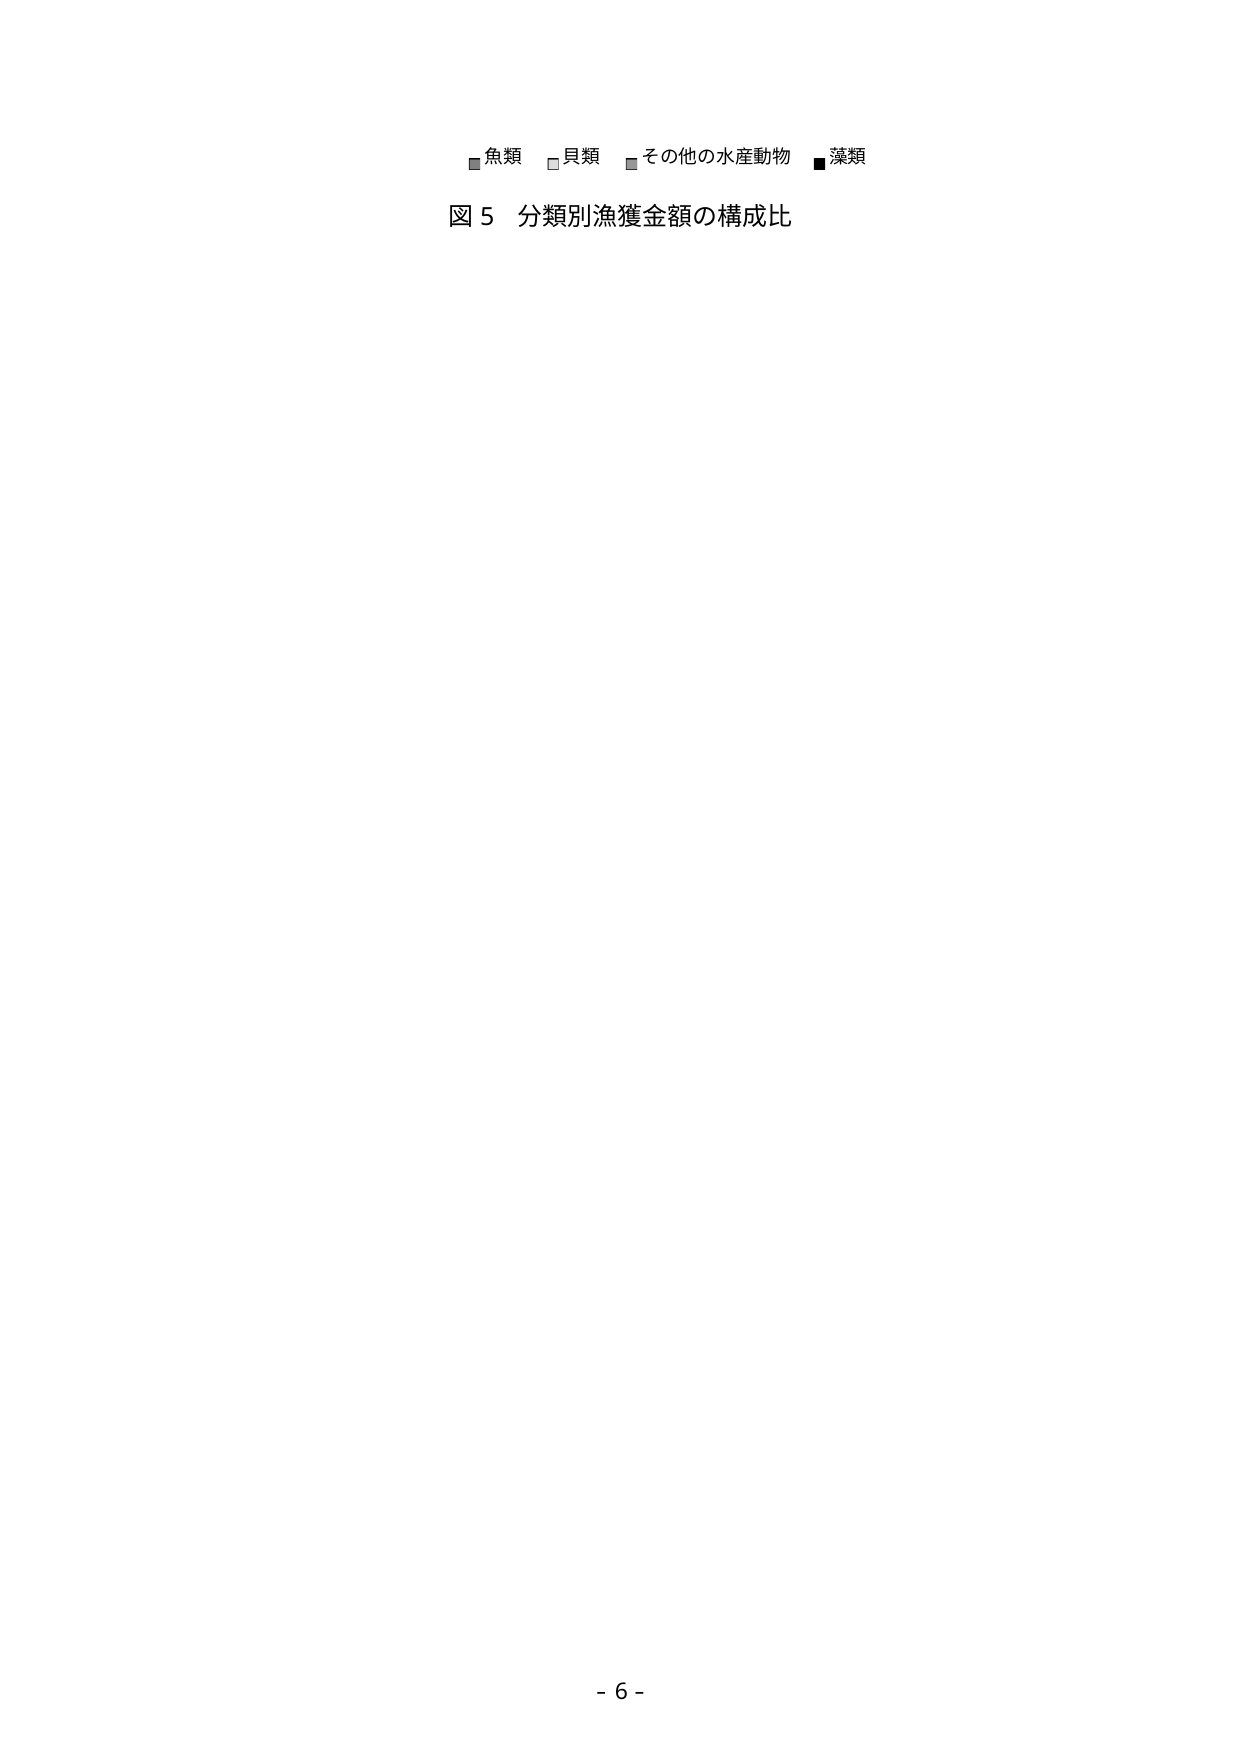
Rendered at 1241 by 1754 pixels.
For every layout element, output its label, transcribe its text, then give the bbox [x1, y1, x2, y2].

text 魚類 貝類 その他の水産動物 藻類 [484, 144, 1094, 169]
text 図 5 分類別漁獲金額の構成比 [448, 199, 1094, 233]
picture [468, 158, 481, 170]
